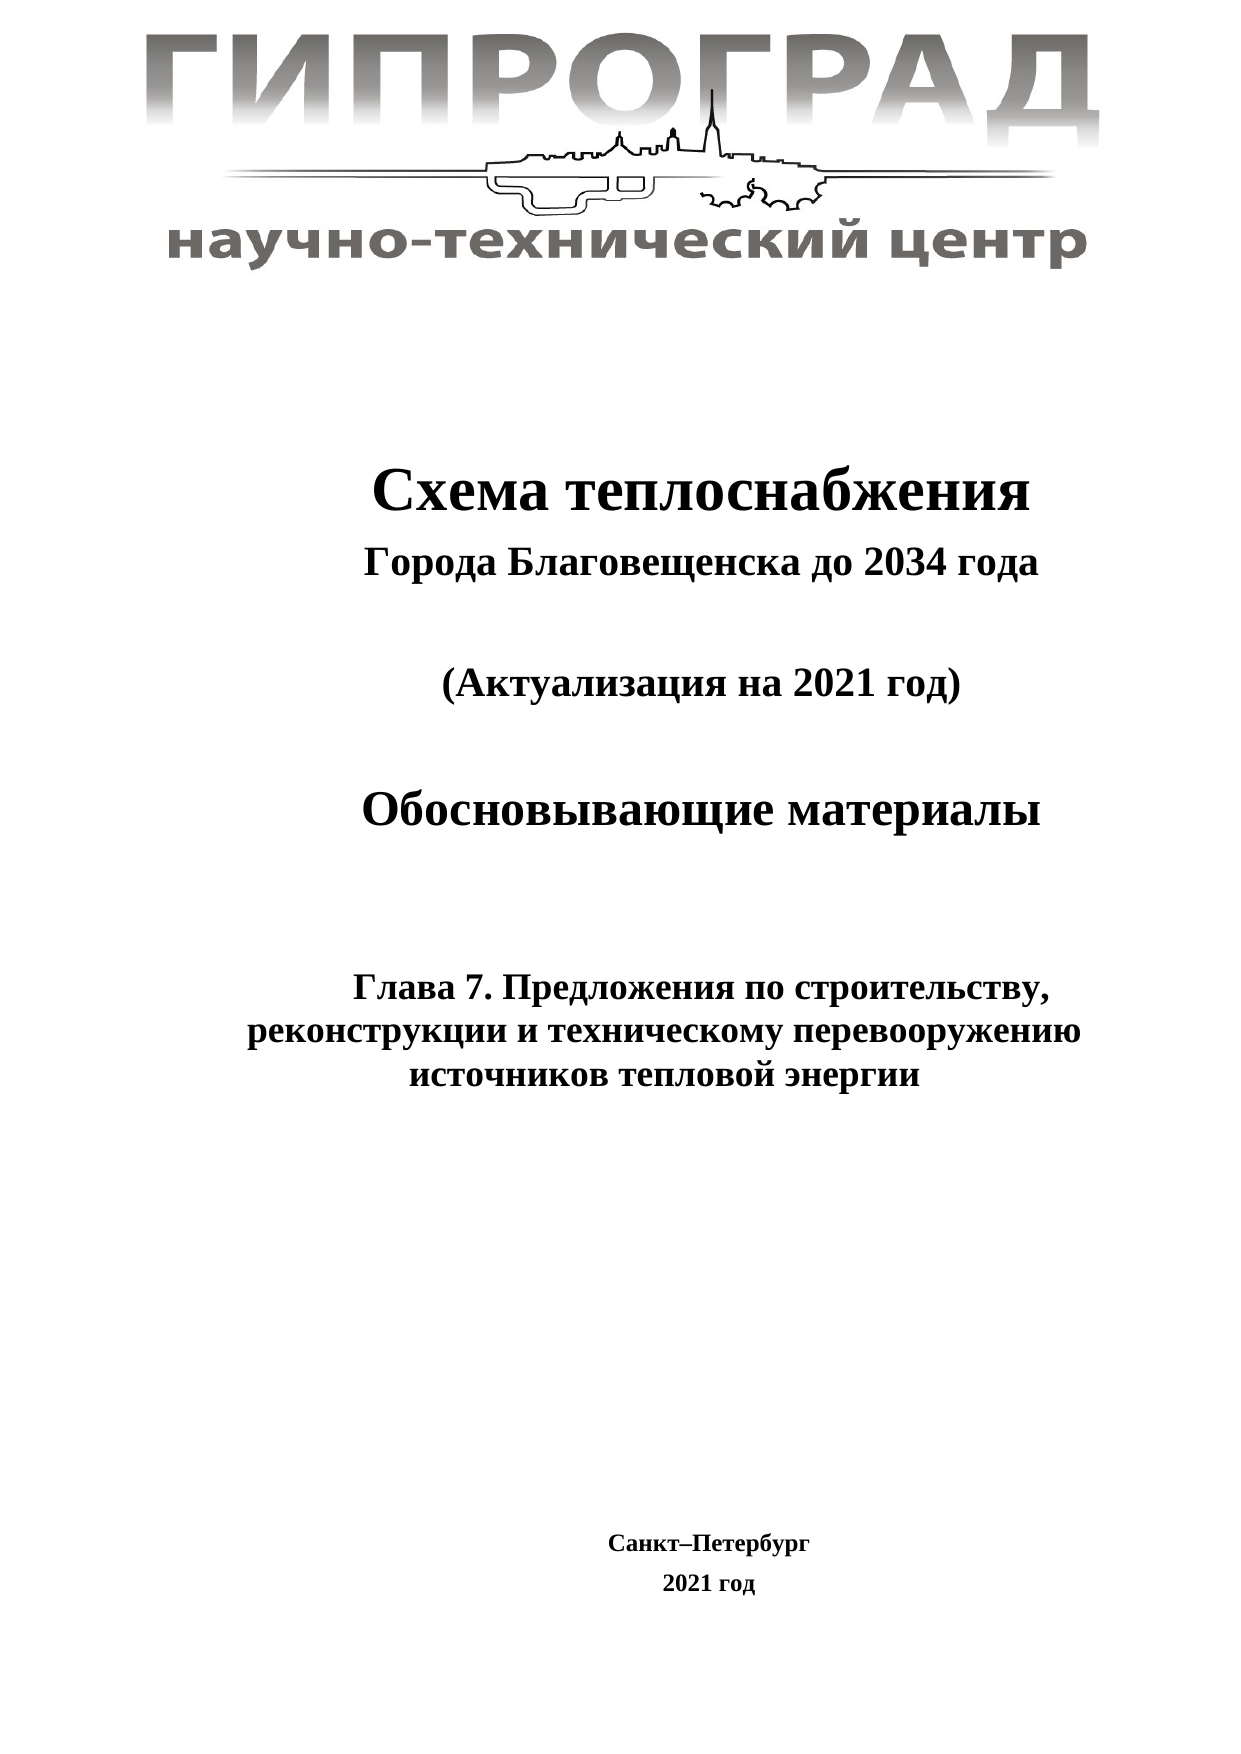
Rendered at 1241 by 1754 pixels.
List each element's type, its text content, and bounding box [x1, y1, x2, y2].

text Города Благовещенска до 2034 года [177, 537, 1152, 585]
text (Актуализация на 2021 год) [177, 658, 1152, 706]
text Обосновывающие материалы [177, 778, 1152, 836]
text Глава 7. Предложения по строительству, реконструкции и техническому перевооружению источников тепловой энергии [177, 965, 1152, 1094]
text Санкт–Петербург [177, 1528, 1152, 1557]
picture [0, 0, 1241, 288]
text Схема теплоснабжения [177, 452, 1152, 524]
text 2021 год [177, 1568, 1152, 1597]
